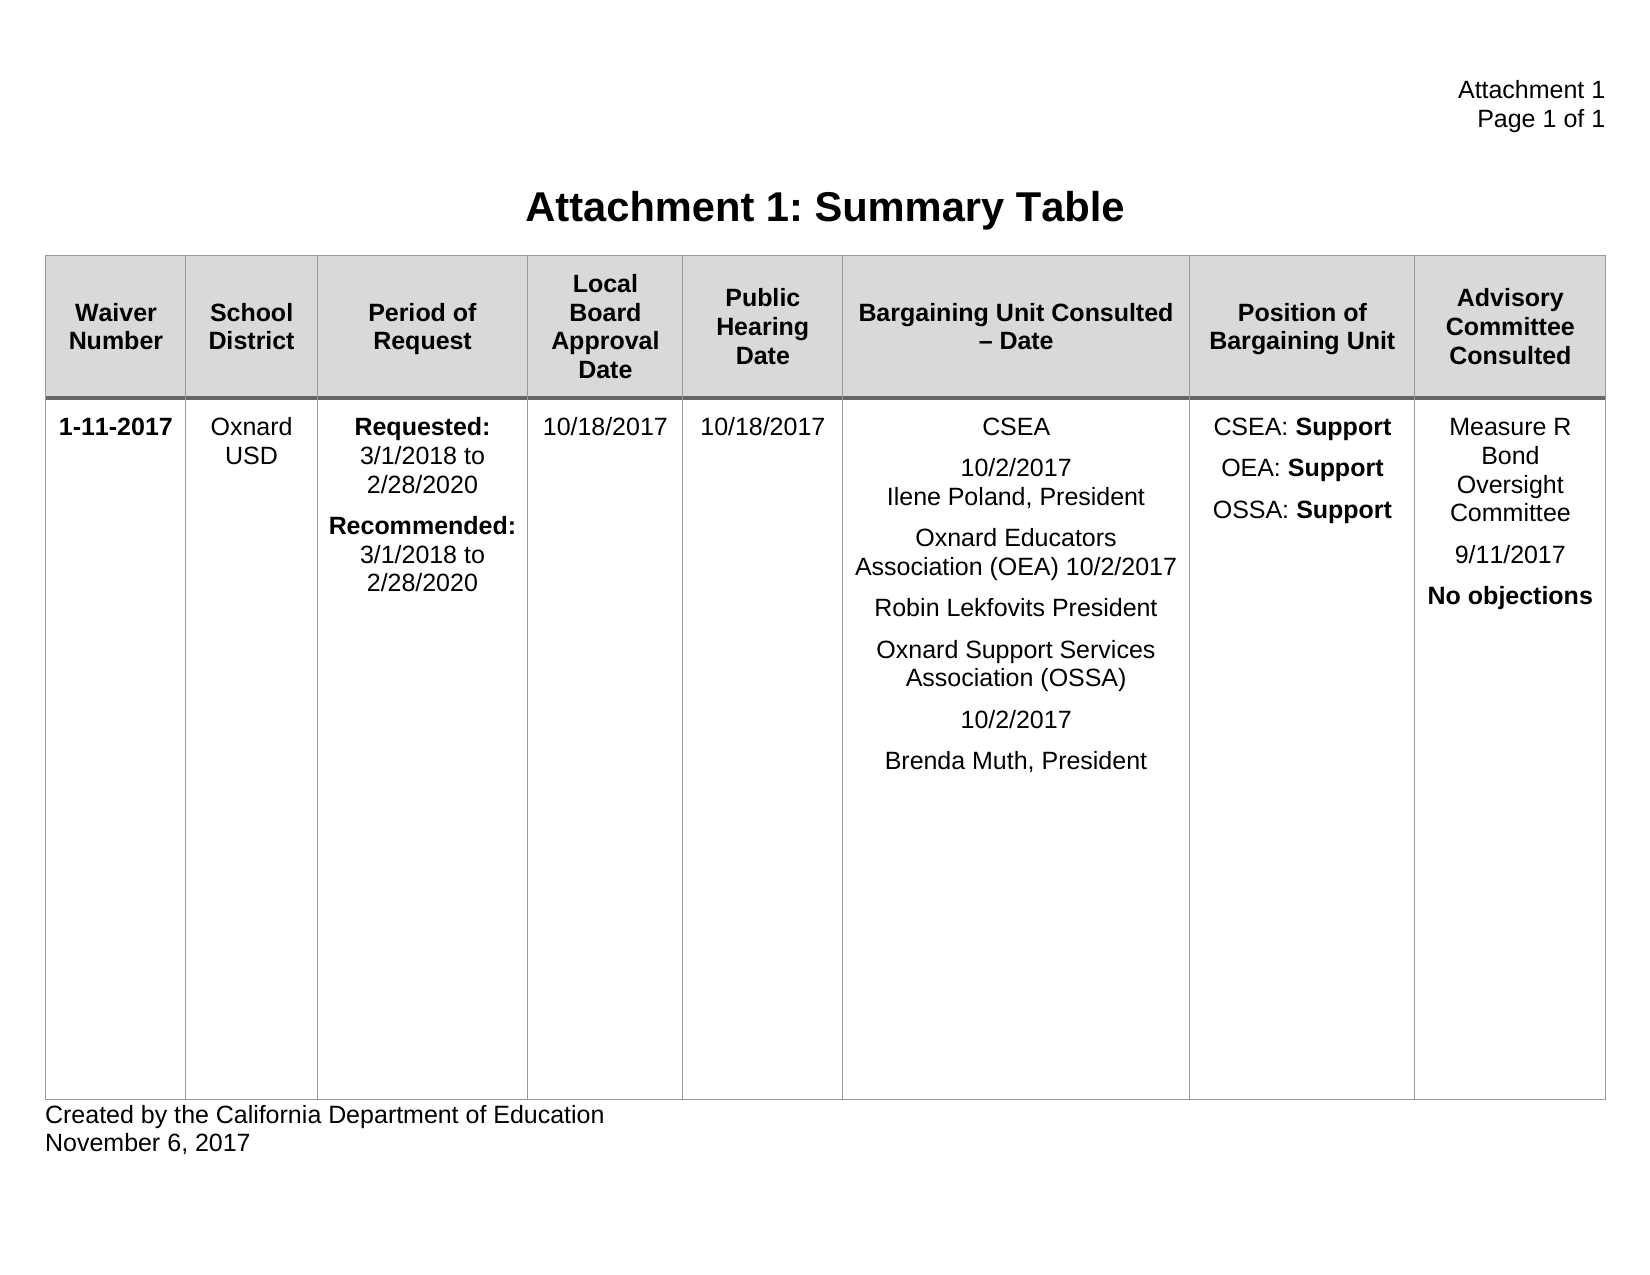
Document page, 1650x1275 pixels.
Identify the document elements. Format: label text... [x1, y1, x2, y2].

subtitle Attachment 1: Summary Table [45, 182, 1605, 230]
table_header Position of Bargaining Unit [1190, 256, 1414, 396]
text Created by the California Department of Education November 6, 2017 [45, 1100, 1605, 1157]
table_cell 1-11-2017 [46, 400, 185, 1098]
table_header Advisory Committee Consulted [1415, 256, 1605, 396]
table_header Local Board Approval Date [528, 256, 682, 396]
table_header Period of Request [318, 256, 527, 396]
table_cell Requested: 3/1/2018 to 2/28/2020 Recommended: 3/1/2018 to 2/28/2020 [318, 400, 527, 1098]
table_header School District [186, 256, 317, 396]
table_header Waiver Number [46, 256, 185, 396]
table_cell Oxnard USD [186, 400, 317, 1098]
table_cell 10/18/2017 [683, 400, 842, 1098]
table_cell CSEA 10/2/2017 Ilene Poland, President Oxnard Educators Association (OEA) 10/2/2017 Robin Lekfovits President Oxnard Support Services Association (OSSA) 10/2/2017 Brenda Muth, President [843, 400, 1189, 1098]
table_header Bargaining Unit Consulted – Date [843, 256, 1189, 396]
table_header Public Hearing Date [683, 256, 842, 396]
table_cell 10/18/2017 [528, 400, 682, 1098]
table_cell Measure R Bond Oversight Committee 9/11/2017 No objections [1415, 400, 1605, 1098]
table_cell CSEA: Support OEA: Support OSSA: Support [1190, 400, 1414, 1098]
